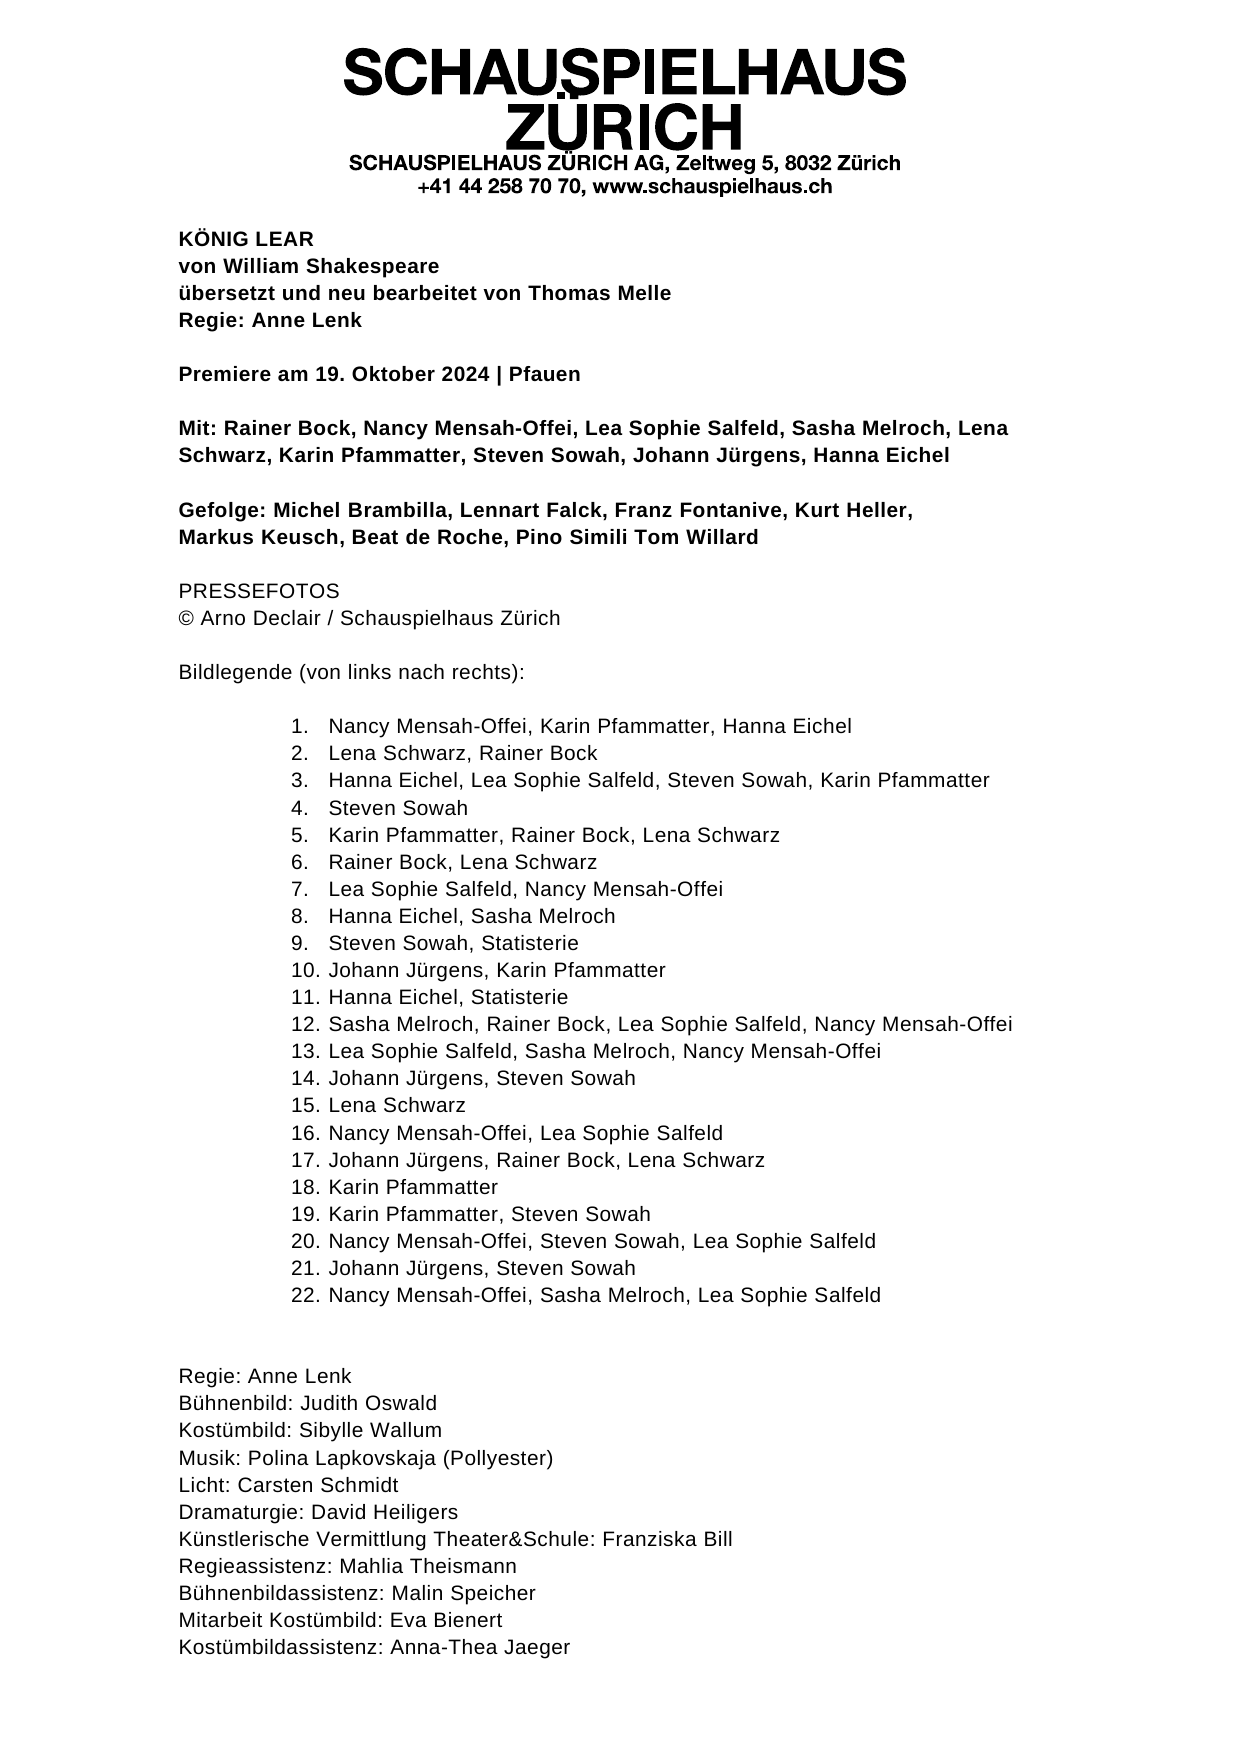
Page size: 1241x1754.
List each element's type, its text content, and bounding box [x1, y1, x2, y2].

text Regieassistenz: Mahlia Theismann [178, 1552, 1062, 1579]
list Nancy Mensah-Offei, Steven Sowah, Lea Sophie Salfeld [291, 1227, 1062, 1254]
list Nancy Mensah-Offei, Sasha Melroch, Lea Sophie Salfeld [291, 1281, 1062, 1335]
list Karin Pfammatter, Steven Sowah [291, 1199, 1062, 1227]
text PRESSEFOTOS [178, 577, 1062, 604]
list Johann Jürgens, Steven Sowah [291, 1254, 1062, 1281]
list Nancy Mensah-Offei, Lea Sophie Salfeld [291, 1118, 1062, 1145]
list Steven Sowah, Statisterie [291, 929, 1062, 956]
list Steven Sowah [291, 793, 1062, 820]
text Regie: Anne Lenk [178, 1362, 1062, 1389]
list Johann Jürgens, Steven Sowah [291, 1064, 1062, 1091]
text Musik: Polina Lapkovskaja (Pollyester) [178, 1443, 1062, 1470]
list Hanna Eichel, Statisterie [291, 983, 1062, 1010]
text Bühnenbildassistenz: Malin Speicher [178, 1579, 1062, 1606]
list Sasha Melroch, Rainer Bock, Lea Sophie Salfeld, Nancy Mensah-Offei [291, 1010, 1062, 1037]
list Hanna Eichel, Lea Sophie Salfeld, Steven Sowah, Karin Pfammatter [291, 766, 1062, 793]
list Lena Schwarz [291, 1091, 1062, 1118]
text Bühnenbild: Judith Oswald [178, 1389, 1062, 1416]
list Hanna Eichel, Sasha Melroch [291, 902, 1062, 929]
text Mitarbeit Kostümbild: Eva Bienert [178, 1606, 1062, 1633]
list Johann Jürgens, Karin Pfammatter [291, 956, 1062, 983]
text KÖNIG LEAR [178, 224, 1062, 252]
list Karin Pfammatter, Rainer Bock, Lena Schwarz [291, 820, 1062, 847]
list Johann Jürgens, Rainer Bock, Lena Schwarz [291, 1145, 1062, 1172]
text Kostümbildassistenz: Anna-Thea Jaeger [178, 1633, 1062, 1660]
list Nancy Mensah-Offei, Karin Pfammatter, Hanna Eichel [291, 712, 1062, 739]
text von William Shakespeare [178, 252, 1062, 279]
list Karin Pfammatter [291, 1172, 1062, 1199]
text Bildlegende (von links nach rechts): [178, 658, 1062, 685]
text Premiere am 19. Oktober 2024 | Pfauen [178, 360, 1062, 387]
text Mit: Rainer Bock, Nancy Mensah-Offei, Lea Sophie Salfeld, Sasha Melroch, Lena Schwarz, Karin Pfammatter, Steven Sowah, Johann Jürgens, Hanna Eichel [178, 414, 1062, 468]
text Gefolge: Michel Brambilla, Lennart Falck, Franz Fontanive, Kurt Heller, Markus Keusch, Beat de Roche, Pino Simili Tom Willard [178, 495, 1062, 549]
text Dramaturgie: David Heiligers [178, 1497, 1062, 1524]
text übersetzt und neu bearbeitet von Thomas Melle [178, 279, 1062, 306]
list Lena Schwarz, Rainer Bock [291, 739, 1062, 766]
text Kostümbild: Sibylle Wallum [178, 1416, 1062, 1443]
text Licht: Carsten Schmidt [178, 1470, 1062, 1497]
text Regie: Anne Lenk [178, 306, 1062, 333]
text © Arno Declair / Schauspielhaus Zürich [178, 604, 1062, 631]
list Lea Sophie Salfeld, Sasha Melroch, Nancy Mensah-Offei [291, 1037, 1062, 1064]
text Künstlerische Vermittlung Theater&Schule: Franziska Bill [178, 1524, 1062, 1552]
list Lea Sophie Salfeld, Nancy Mensah-Offei [291, 874, 1062, 902]
list Rainer Bock, Lena Schwarz [291, 847, 1062, 874]
